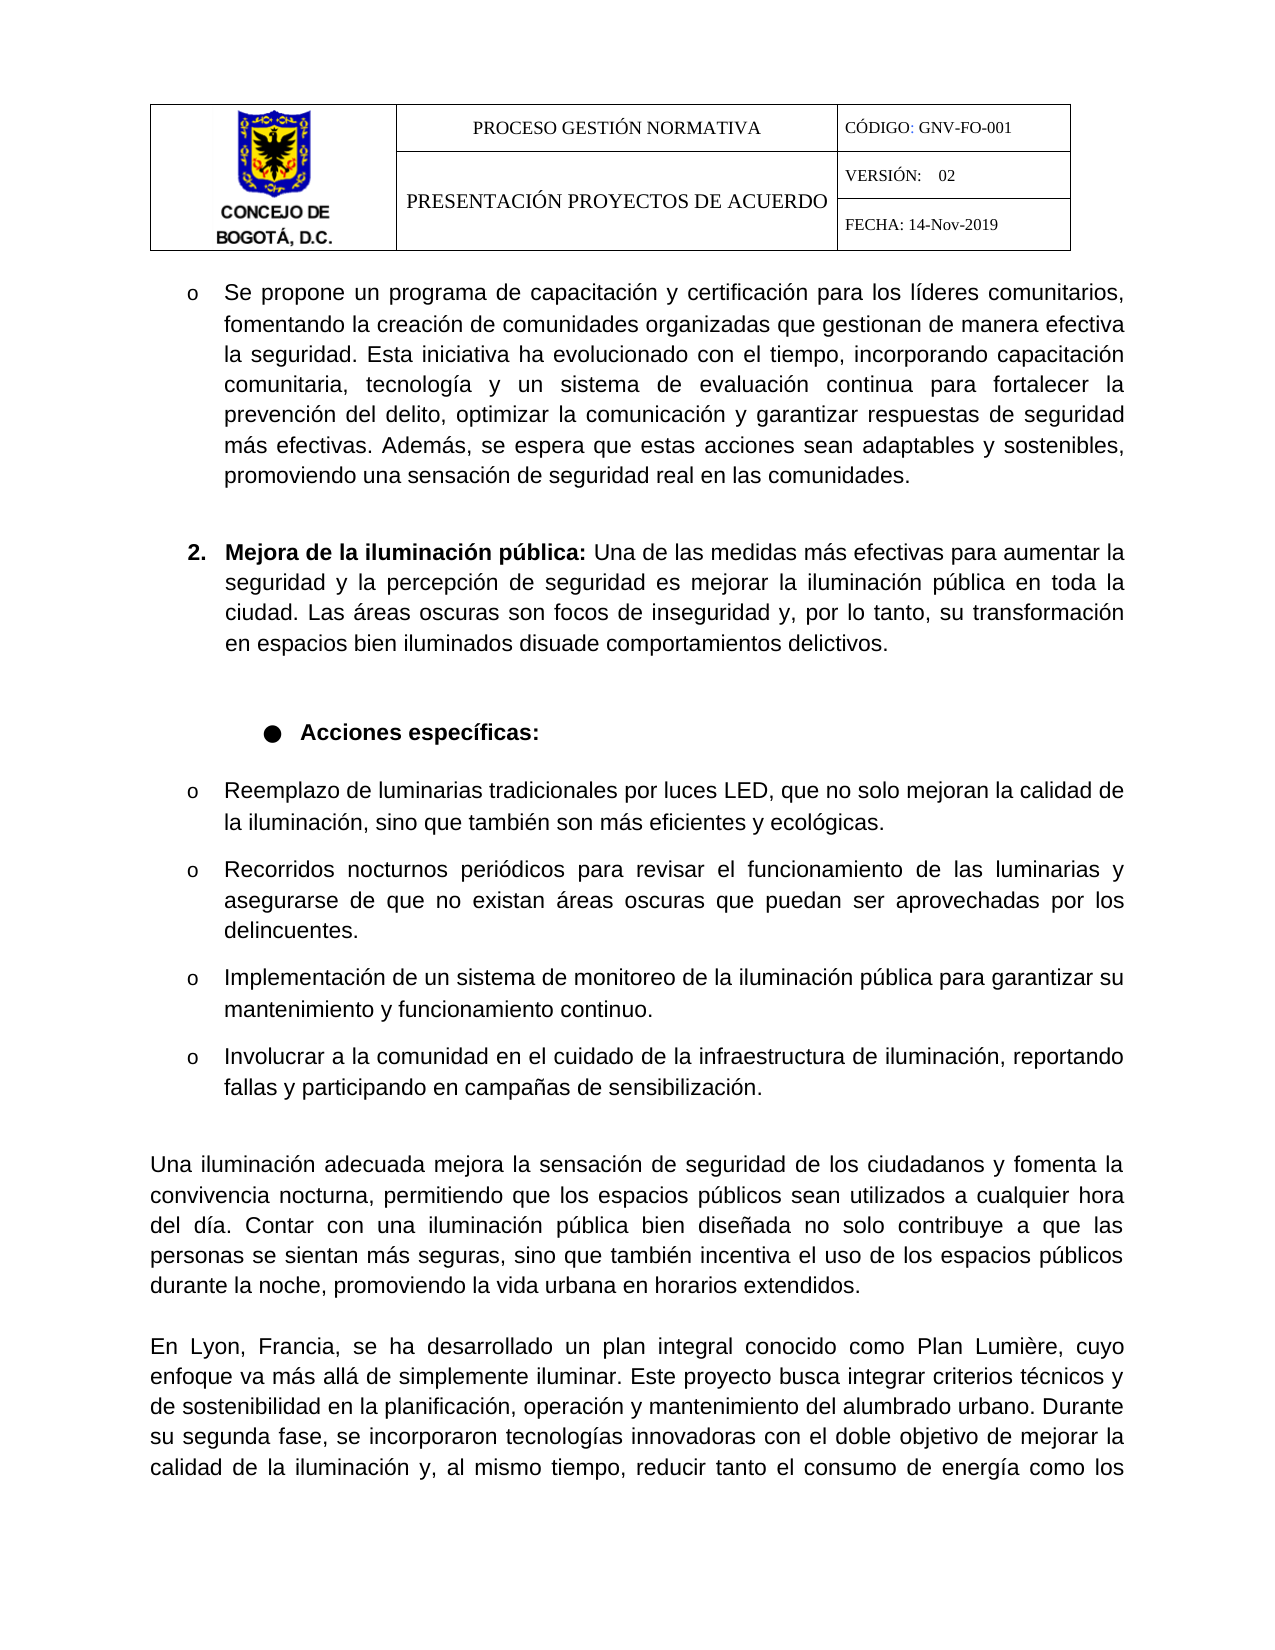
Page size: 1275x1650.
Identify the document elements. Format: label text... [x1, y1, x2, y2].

list Recorridos nocturnos periódicos para revisar el funcionamiento de las luminarias y asegurarse de que no existan áreas oscuras que puedan ser aprovechadas por los delincuentes. [186, 856, 1125, 944]
list Implementación de un sistema de monitoreo de la iluminación pública para garantizar su mantenimiento y funcionamiento continuo. [186, 964, 1125, 1022]
list Acciones específicas: [262, 707, 1125, 754]
text Una iluminación adecuada mejora la sensación de seguridad de los ciudadanos y fomenta la convivencia nocturna, permitiendo que los espacios públicos sean utilizados a cualquier hora del día. Contar con una iluminación pública bien diseñada no solo contribuye a que las personas se sientan más seguras, sino que también incentiva el uso de los espacios públicos durante la noche, promoviendo la vida urbana en horarios extendidos. [150, 1151, 1125, 1299]
list Reemplazo de luminarias tradicionales por luces LED, que no solo mejoran la calidad de la iluminación, sino que también son más eficientes y ecológicas. [186, 777, 1125, 835]
list Involucrar a la comunidad en el cuidado de la infraestructura de iluminación, reportando fallas y participando en campañas de sensibilización. [186, 1043, 1125, 1101]
list Se propone un programa de capacitación y certificación para los líderes comunitarios, fomentando la creación de comunidades organizadas que gestionan de manera efectiva la seguridad. Esta iniciativa ha evolucionado con el tiempo, incorporando capacitación comunitaria, tecnología y un sistema de evaluación continua para fortalecer la prevención del delito, optimizar la comunicación y garantizar respuestas de seguridad más efectivas. Además, se espera que estas acciones sean adaptables y sostenibles, promoviendo una sensación de seguridad real en las comunidades. [186, 279, 1125, 488]
picture [212, 104, 335, 250]
list Mejora de la iluminación pública: Una de las medidas más efectivas para aumentar la seguridad y la percepción de seguridad es mejorar la iluminación pública en toda la ciudad. Las áreas oscuras son focos de inseguridad y, por lo tanto, su transformación en espacios bien iluminados disuade comportamientos delictivos. [187, 539, 1125, 656]
